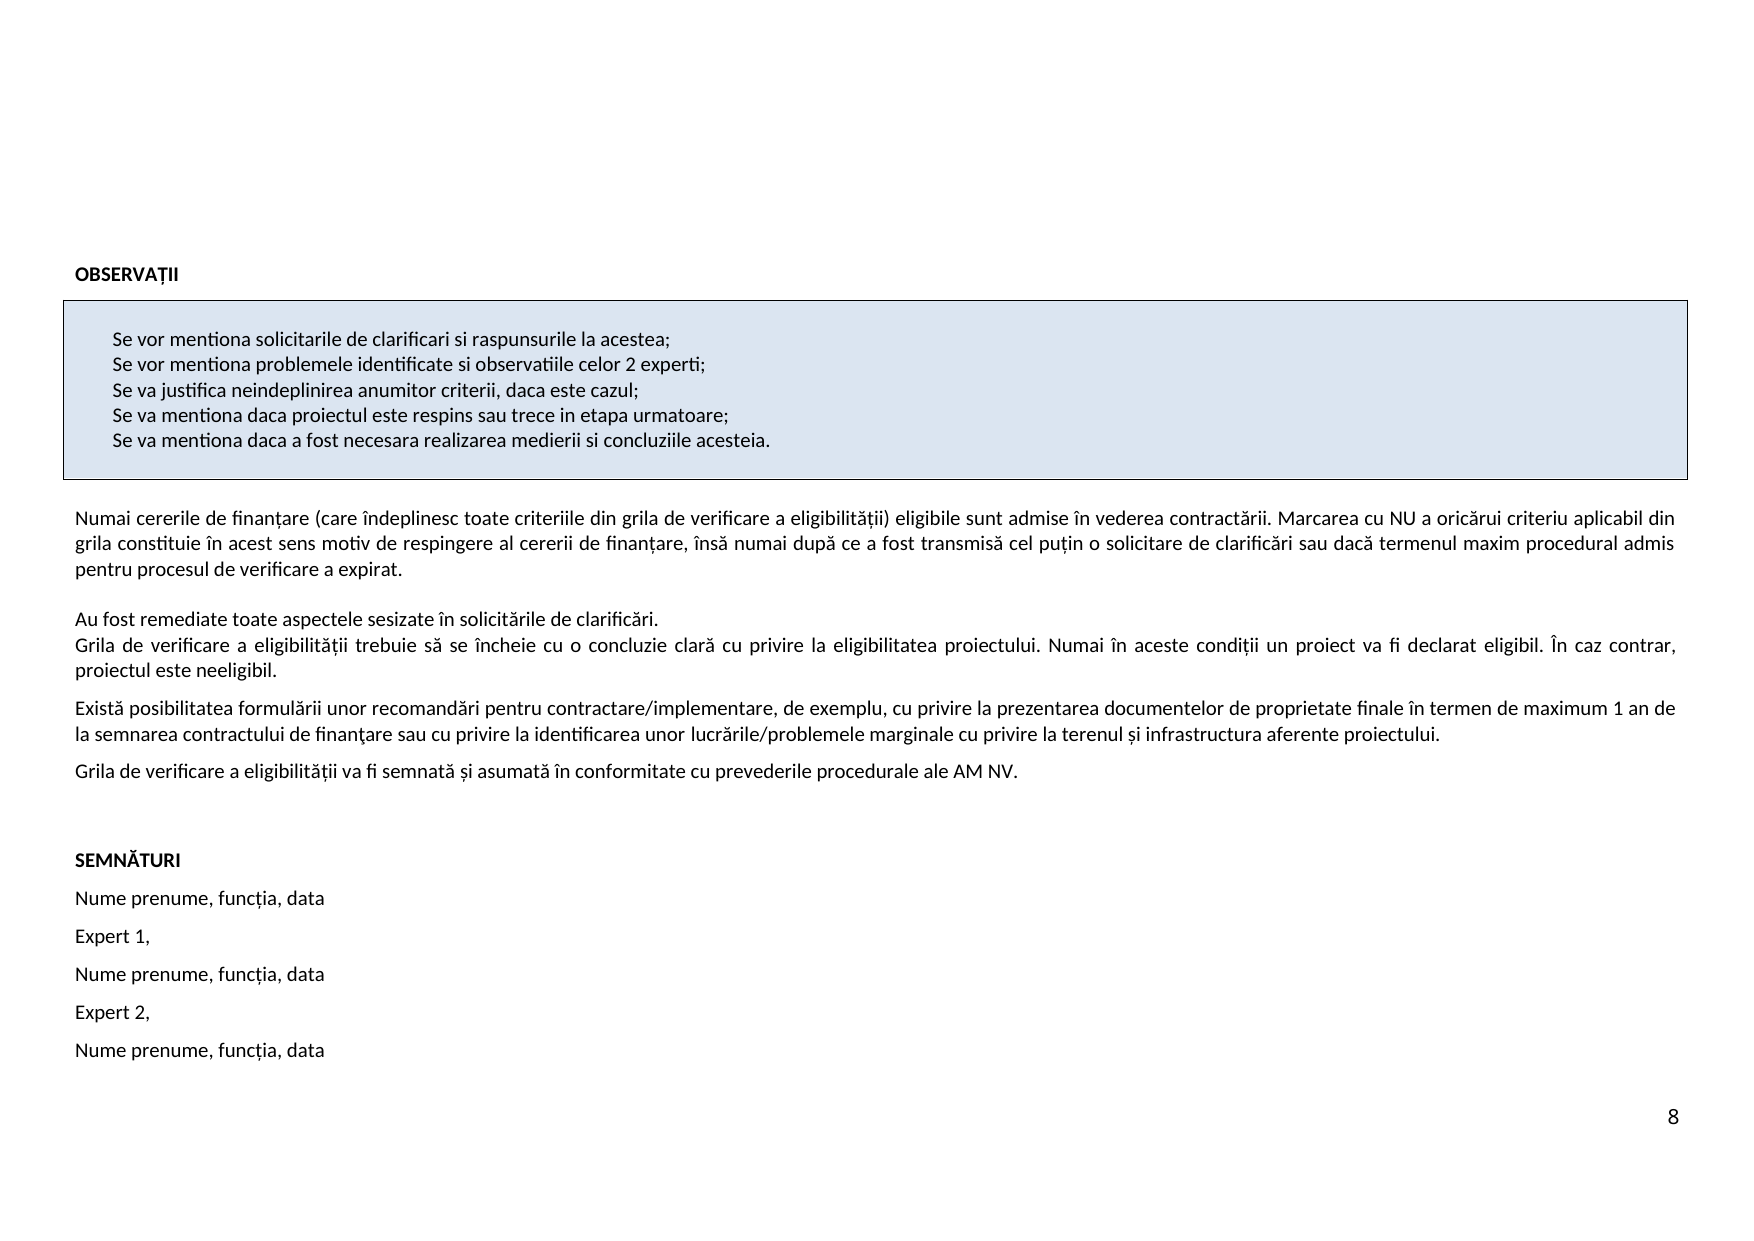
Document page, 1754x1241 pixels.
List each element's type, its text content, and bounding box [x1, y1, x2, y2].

text SEMNĂTURI [75, 847, 1679, 873]
text Nume prenume, funcția, data [75, 961, 1679, 987]
text Nume prenume, funcția, data [75, 885, 1679, 911]
text Grila de verificare a eligibilităţii trebuie să se încheie cu o concluzie clară cu privire la eligibilitatea proiectului. Numai în aceste condiții un proiect va fi declarat eligibil. În caz contrar, proiectul este neeligibil. [75, 632, 1679, 683]
text Există posibilitatea formulării unor recomandări pentru contractare/implementare, de exemplu, cu privire la prezentarea documentelor de proprietate finale în termen de maximum 1 an de la semnarea contractului de finanţare sau cu privire la identificarea unor lucrările/problemele marginale cu privire la terenul și infrastructura aferente proiectului. [75, 695, 1679, 746]
table_header Se vor mentiona solicitarile de clarificari si raspunsurile la acestea; Se vor mentiona problemele identificate si observatiile celor 2 experti; Se va justifica neindeplinirea anumitor criterii, daca este cazul; Se va mentiona daca proiectul este respins sau trece in etapa urmatoare; Se va mentiona daca a fost necesara realizarea medierii si concluziile acesteia. [64, 301, 1687, 478]
text Nume prenume, funcția, data [75, 1037, 1679, 1062]
text Numai cererile de finanțare (care îndeplinesc toate criteriile din grila de verificare a eligibilității) eligibile sunt admise în vederea contractării. Marcarea cu NU a oricărui criteriu aplicabil din grila constituie în acest sens motiv de respingere al cererii de finanțare, însă numai după ce a fost transmisă cel puțin o solicitare de clarificări sau dacă termenul maxim procedural admis pentru procesul de verificare a expirat. [75, 505, 1679, 581]
text OBSERVAȚII [75, 262, 1679, 287]
text Expert 2, [75, 999, 1679, 1024]
text Au fost remediate toate aspectele sesizate în solicitările de clarificări. [75, 607, 1679, 632]
text Grila de verificare a eligibilităţii va fi semnată şi asumată în conformitate cu prevederile procedurale ale AM NV. [75, 759, 1679, 784]
text Expert 1, [75, 923, 1679, 949]
